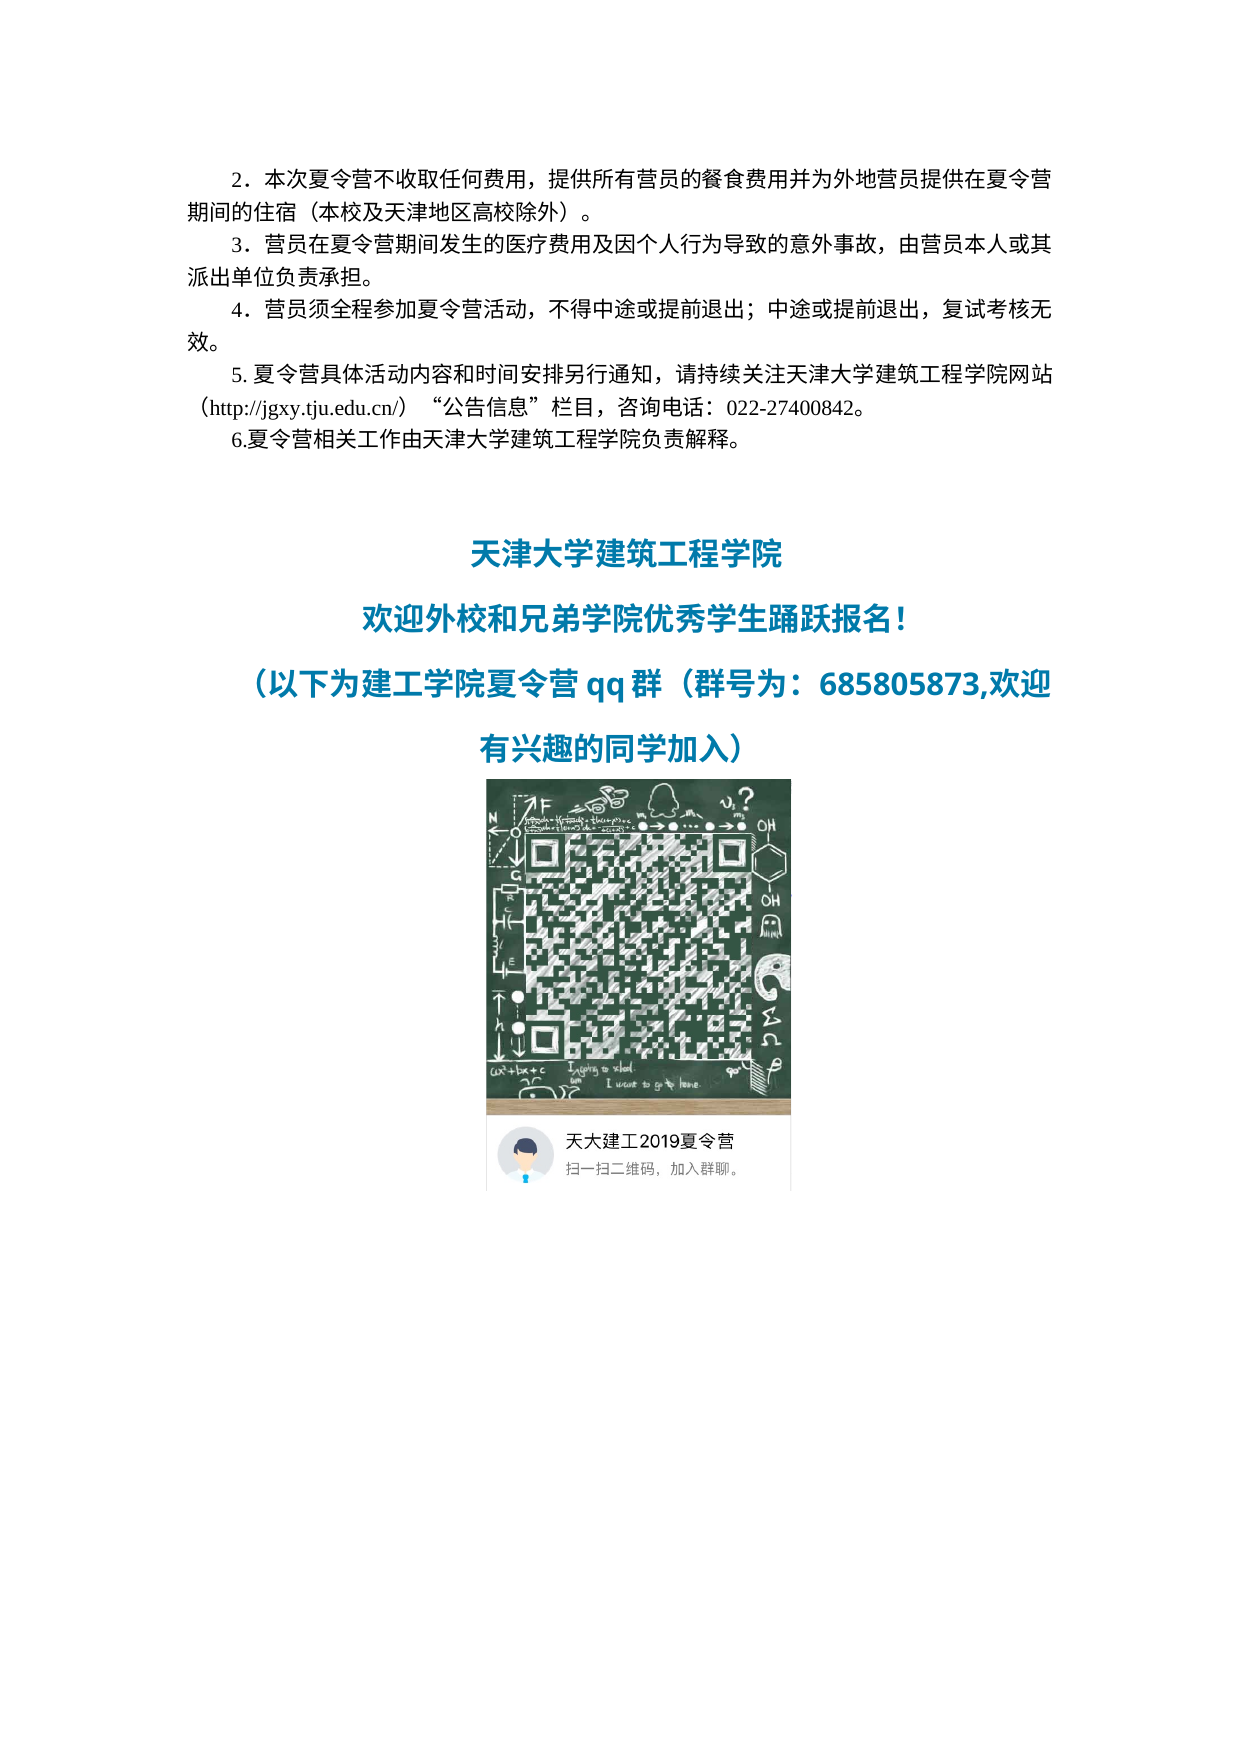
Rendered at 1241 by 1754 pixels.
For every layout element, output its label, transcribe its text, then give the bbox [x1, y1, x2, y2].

text 6.夏令营相关工作由天津大学建筑工程学院负责解释。 [187, 422, 1053, 454]
text 4．营员须全程参加夏令营活动，不得中途或提前退出；中途或提前退出，复试考核无效。 [187, 292, 1053, 357]
text （以下为建工学院夏令营qq群（群号为：685805873,欢迎有兴趣的同学加入） [187, 649, 1053, 779]
text 欢迎外校和兄弟学院优秀学生踊跃报名！ [187, 584, 1053, 649]
text 天津大学建筑工程学院 [187, 519, 1053, 584]
text 2．本次夏令营不收取任何费用，提供所有营员的餐食费用并为外地营员提供在夏令营期间的住宿（本校及天津地区高校除外）。 [187, 162, 1053, 227]
text 5. 夏令营具体活动内容和时间安排另行通知，请持续关注天津大学建筑工程学院网站（http://jgxy.tju.edu.cn/）“公告信息”栏目，咨询电话：022-27400842。 [187, 357, 1053, 422]
picture [486, 779, 792, 1191]
text 3．营员在夏令营期间发生的医疗费用及因个人行为导致的意外事故，由营员本人或其派出单位负责承担。 [187, 227, 1053, 292]
